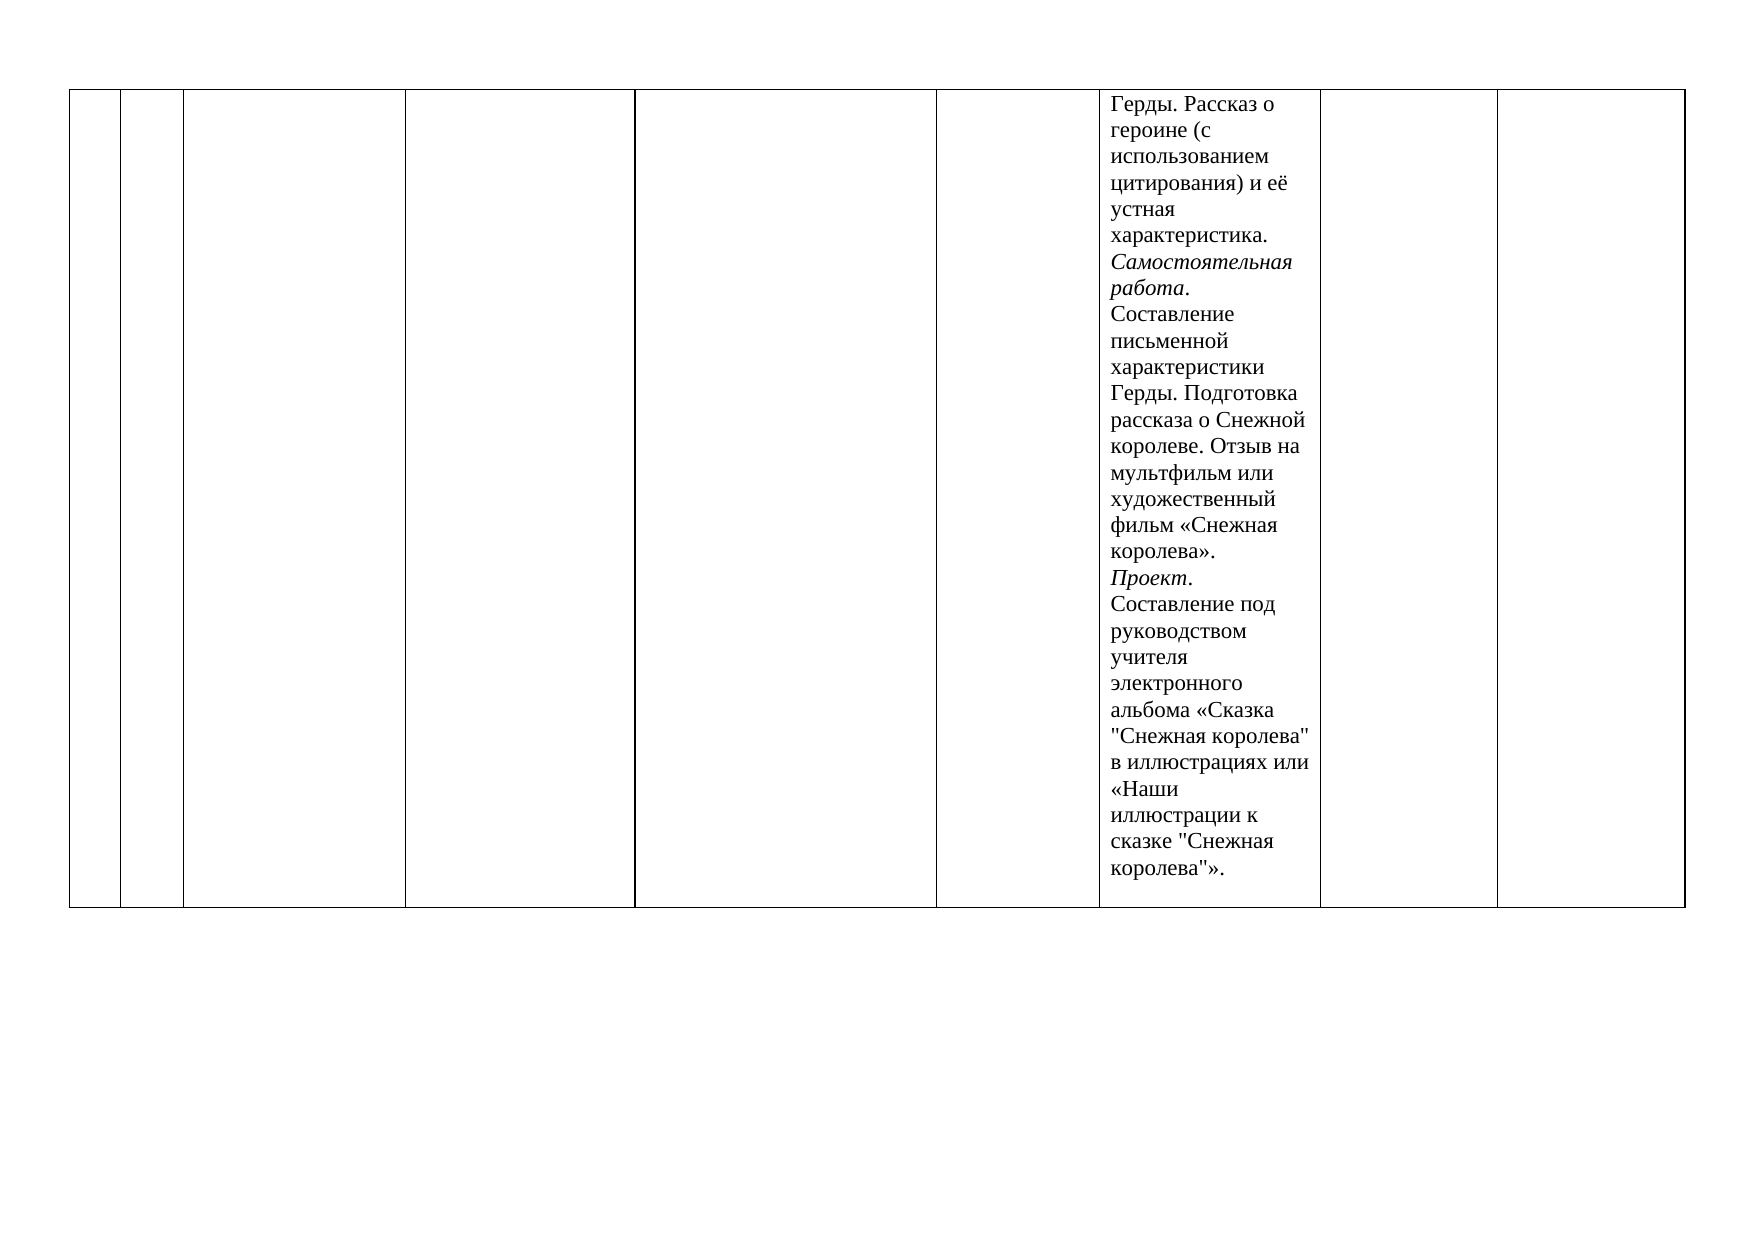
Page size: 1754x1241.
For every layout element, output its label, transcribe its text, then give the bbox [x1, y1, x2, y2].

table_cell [636, 90, 936, 907]
table_cell [121, 90, 183, 907]
table_cell [1498, 90, 1684, 907]
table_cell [937, 90, 1099, 907]
table_cell 91 [70, 90, 120, 907]
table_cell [406, 90, 634, 907]
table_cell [184, 90, 405, 907]
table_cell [1100, 90, 1320, 907]
table_cell [1321, 90, 1497, 907]
